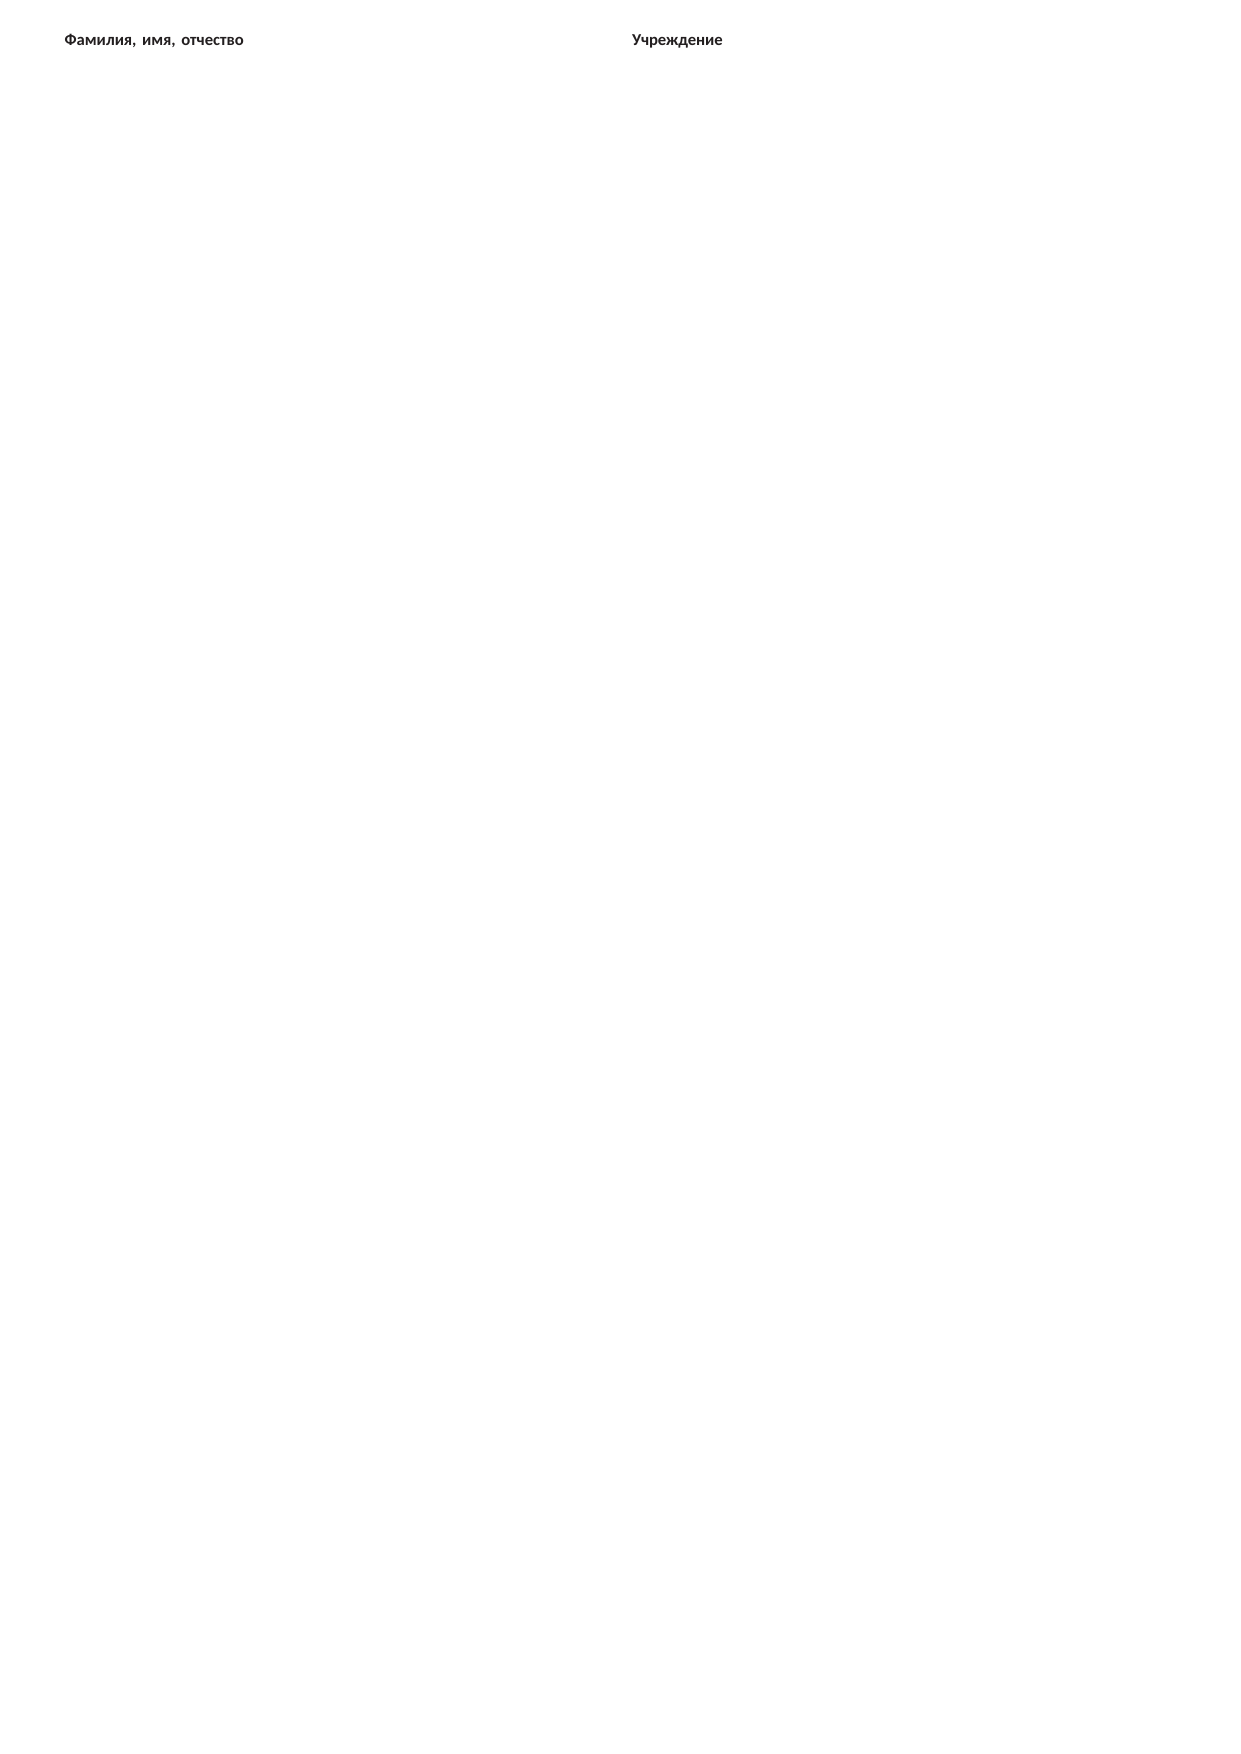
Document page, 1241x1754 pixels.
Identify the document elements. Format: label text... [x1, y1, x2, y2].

text Фамилия, имя, отчество Учреждение [64, 29, 1211, 49]
